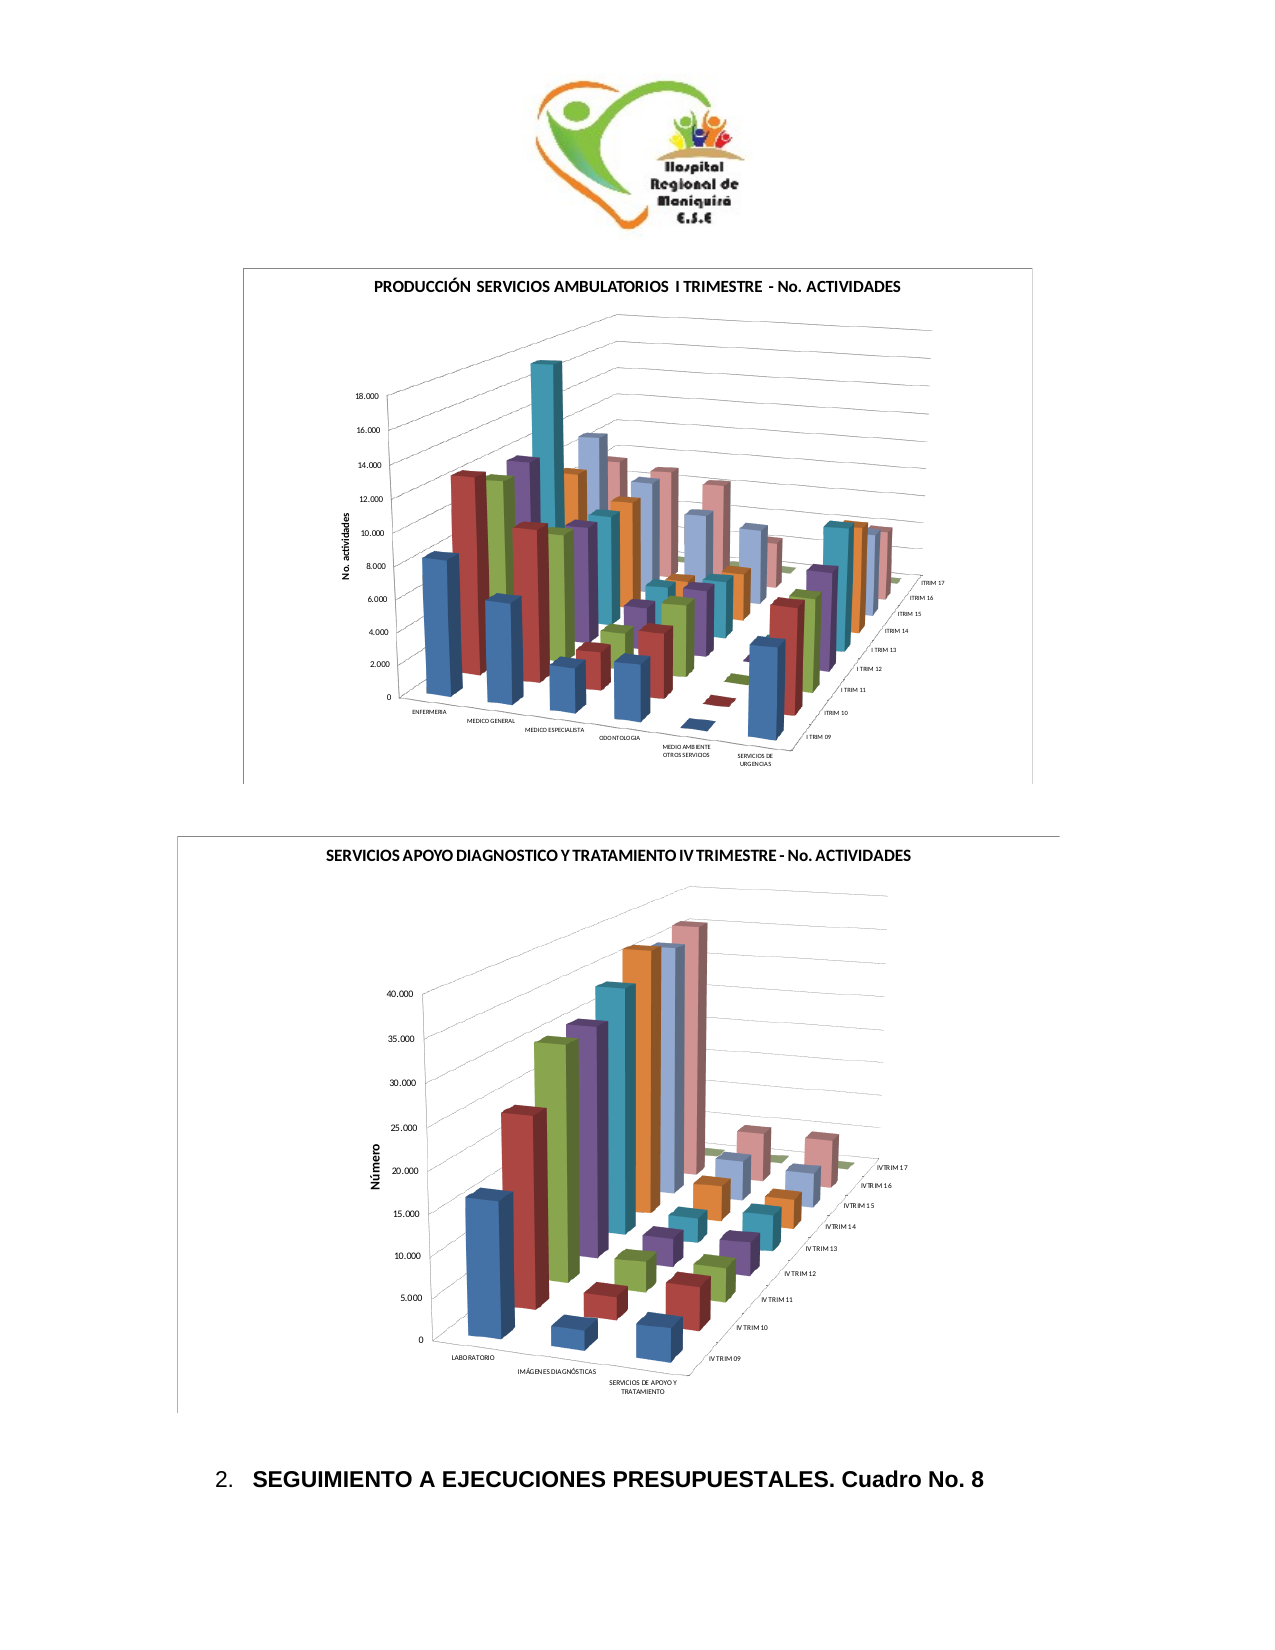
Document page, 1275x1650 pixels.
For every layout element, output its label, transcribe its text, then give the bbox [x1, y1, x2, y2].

picture [521, 73, 754, 240]
list SEGUIMIENTO A EJECUCIONES PRESUPUESTALES. Cuadro No. 8 [215, 1466, 1098, 1492]
